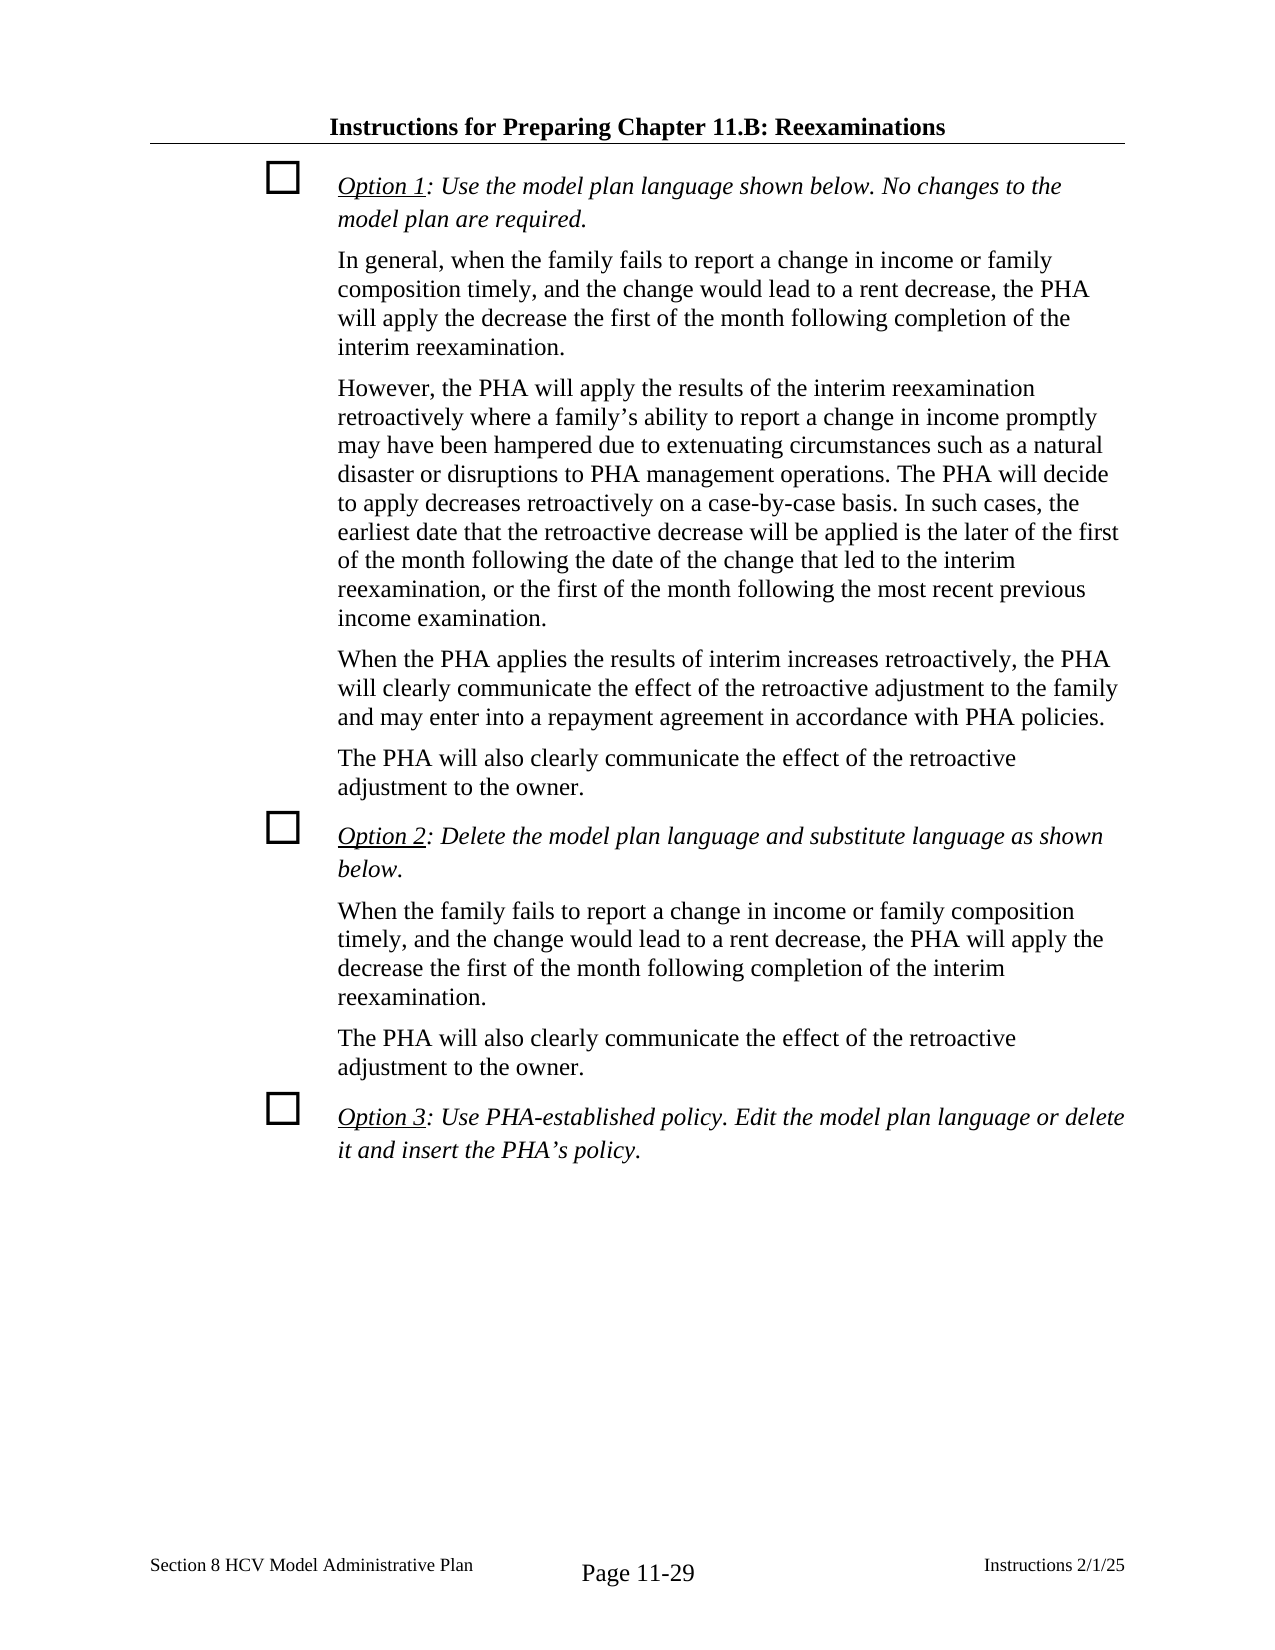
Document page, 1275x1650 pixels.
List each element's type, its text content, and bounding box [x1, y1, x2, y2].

text The PHA will also clearly communicate the effect of the retroactive adjustment to the owner. [337, 1023, 1125, 1081]
text Option 2: Delete the model plan language and substitute language as shown below. [262, 813, 1125, 883]
text However, the PHA will apply the results of the interim reexamination retroactively where a family’s ability to report a change in income promptly may have been hampered due to extenuating circumstances such as a natural disaster or disruptions to PHA management operations. The PHA will decide to apply decreases retroactively on a case-by-case basis. In such cases, the earliest date that the retroactive decrease will be applied is the later of the first of the month following the date of the change that led to the interim reexamination, or the first of the month following the most recent previous income examination. [337, 373, 1125, 632]
text When the family fails to report a change in income or family composition timely, and the change would lead to a rent decrease, the PHA will apply the decrease the first of the month following completion of the interim reexamination. [337, 896, 1125, 1011]
text In general, when the family fails to report a change in income or family composition timely, and the change would lead to a rent decrease, the PHA will apply the decrease the first of the month following completion of the interim reexamination. [337, 245, 1125, 360]
text The PHA will also clearly communicate the effect of the retroactive adjustment to the owner. [337, 743, 1125, 800]
text Option 3: Use PHA-established policy. Edit the model plan language or delete it and insert the PHA’s policy. [262, 1093, 1125, 1164]
text When the PHA applies the results of interim increases retroactively, the PHA will clearly communicate the effect of the retroactive adjustment to the family and may enter into a repayment agreement in accordance with PHA policies. [337, 644, 1125, 730]
text Option 1: Use the model plan language shown below. No changes to the model plan are required. [262, 162, 1125, 233]
